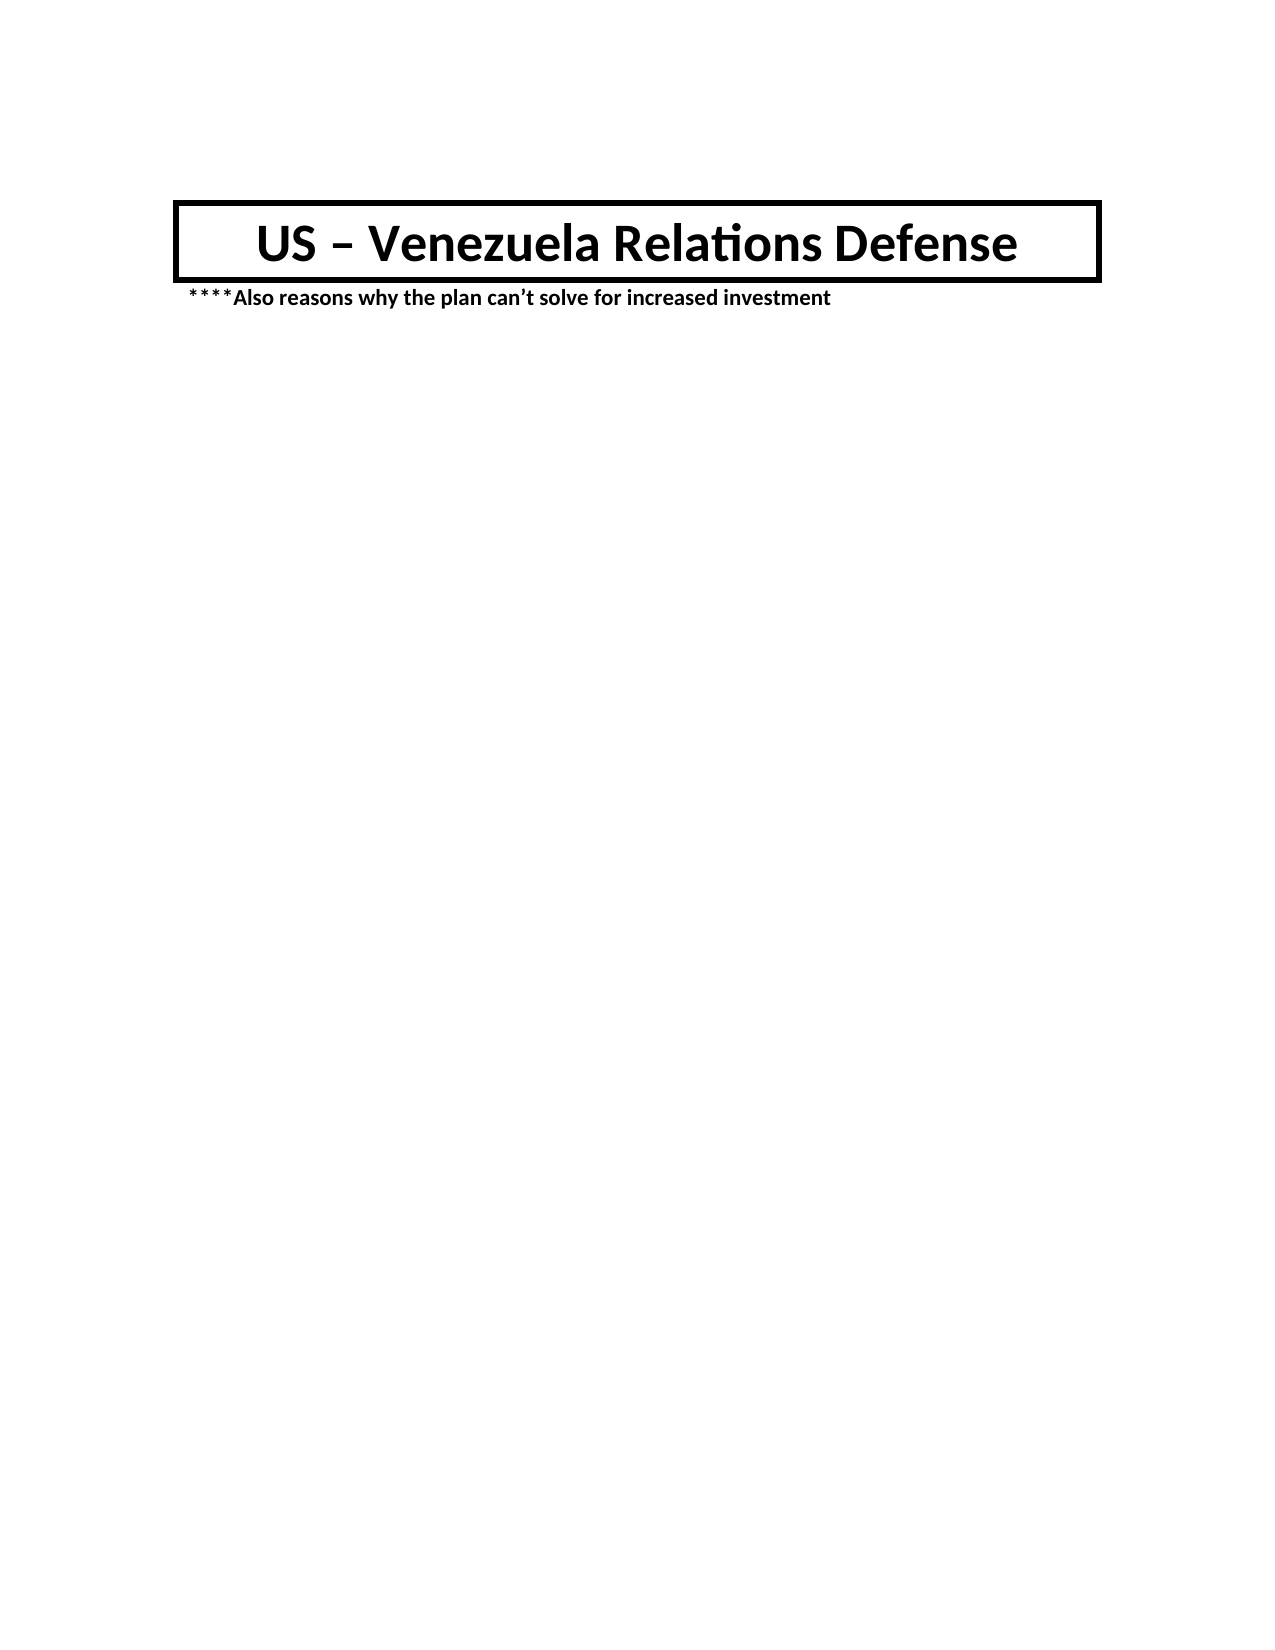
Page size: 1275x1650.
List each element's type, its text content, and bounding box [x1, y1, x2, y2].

text ****Also reasons why the plan can’t solve for increased investment [187, 283, 1087, 311]
subtitle US – Venezuela Relations Defense [179, 206, 1096, 277]
